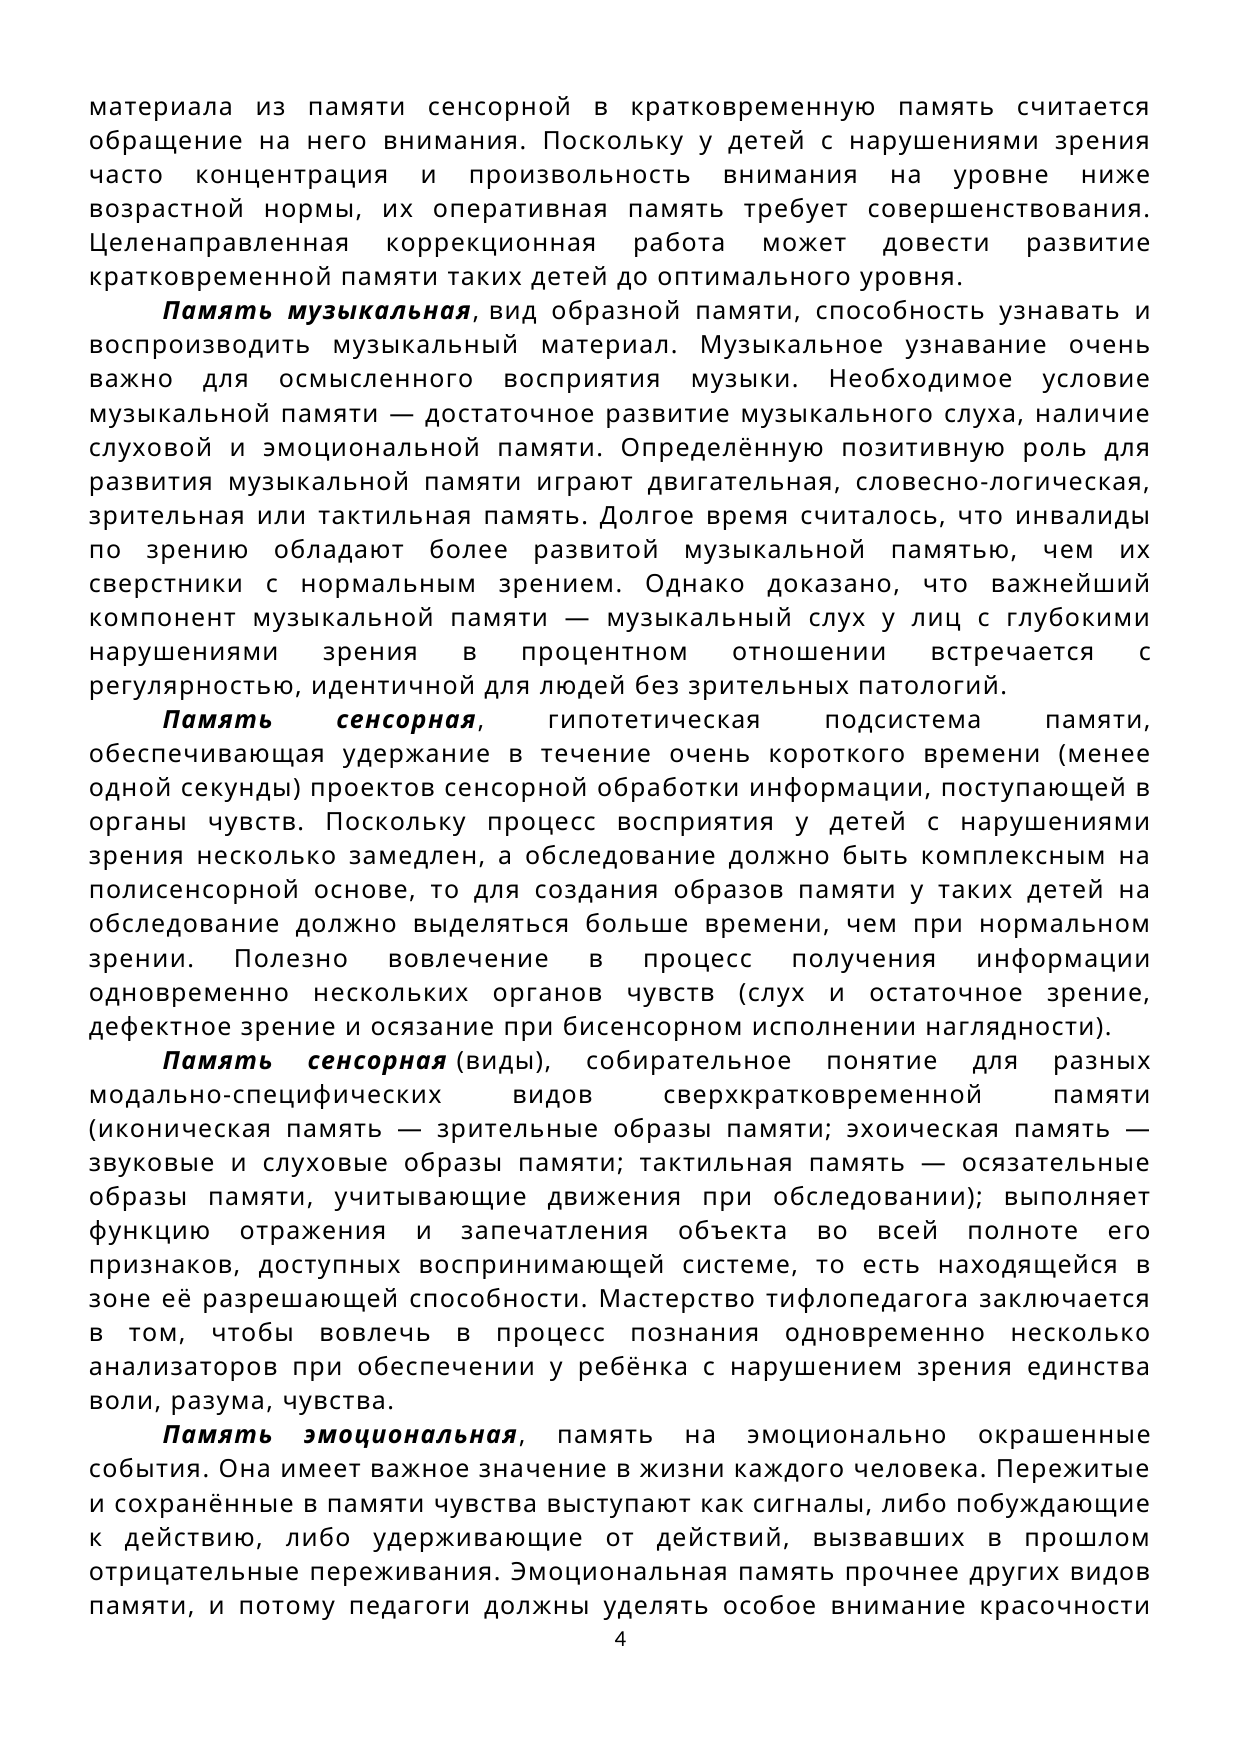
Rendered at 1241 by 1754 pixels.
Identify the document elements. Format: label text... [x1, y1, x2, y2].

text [89, 1417, 1152, 1621]
text Память сенсорная, гипотетическая подсистема памяти, обеспечивающая удержание в течение очень короткого времени (менее одной секунды) проектов сенсорной обработки информации, поступающей в органы чувств. Поскольку процесс восприятия у детей с нарушениями зрения несколько замедлен, а обследование должно быть комплексным на полисенсорной основе, то для создания образов памяти у таких детей на обследование должно выделяться больше времени, чем при нормальном зрении. Полезно вовлечение в процесс получения информации одновременно нескольких органов чувств (слух и остаточное зрение, дефектное зрение и осязание при бисенсорном исполнении наглядности). [89, 702, 1152, 1042]
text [89, 89, 1152, 293]
text Память сенсорная (виды), собирательное понятие для разных модально-специфических видов сверхкратковременной памяти (иконическая память — зрительные образы памяти; эхоическая память — звуковые и слуховые образы памяти; тактильная память — осязательные образы памяти, учитывающие движения при обследовании); выполняет функцию отражения и запечатления объекта во всей полноте его признаков, доступных воспринимающей системе, то есть находящейся в зоне её разрешающей способности. Мастерство тифлопедагога заключается в том, чтобы вовлечь в процесс познания одновременно несколько анализаторов при обеспечении у ребёнка с нарушением зрения единства воли, разума, чувства. [89, 1042, 1152, 1417]
text Память музыкальная, вид образной памяти, способность узнавать и воспроизводить музыкальный материал. Музыкальное узнавание очень важно для осмысленного восприятия музыки. Необходимое условие музыкальной памяти — достаточное развитие музыкального слуха, наличие слуховой и эмоциональной памяти. Определённую позитивную роль для развития музыкальной памяти играют двигательная, словесно-логическая, зрительная или тактильная память. Долгое время считалось, что инвалиды по зрению обладают более развитой музыкальной памятью, чем их сверстники с нормальным зрением. Однако доказано, что важнейший компонент музыкальной памяти — музыкальный слух у лиц с глубокими нарушениями зрения в процентном отношении встречается с регулярностью, идентичной для людей без зрительных патологий. [89, 293, 1152, 702]
